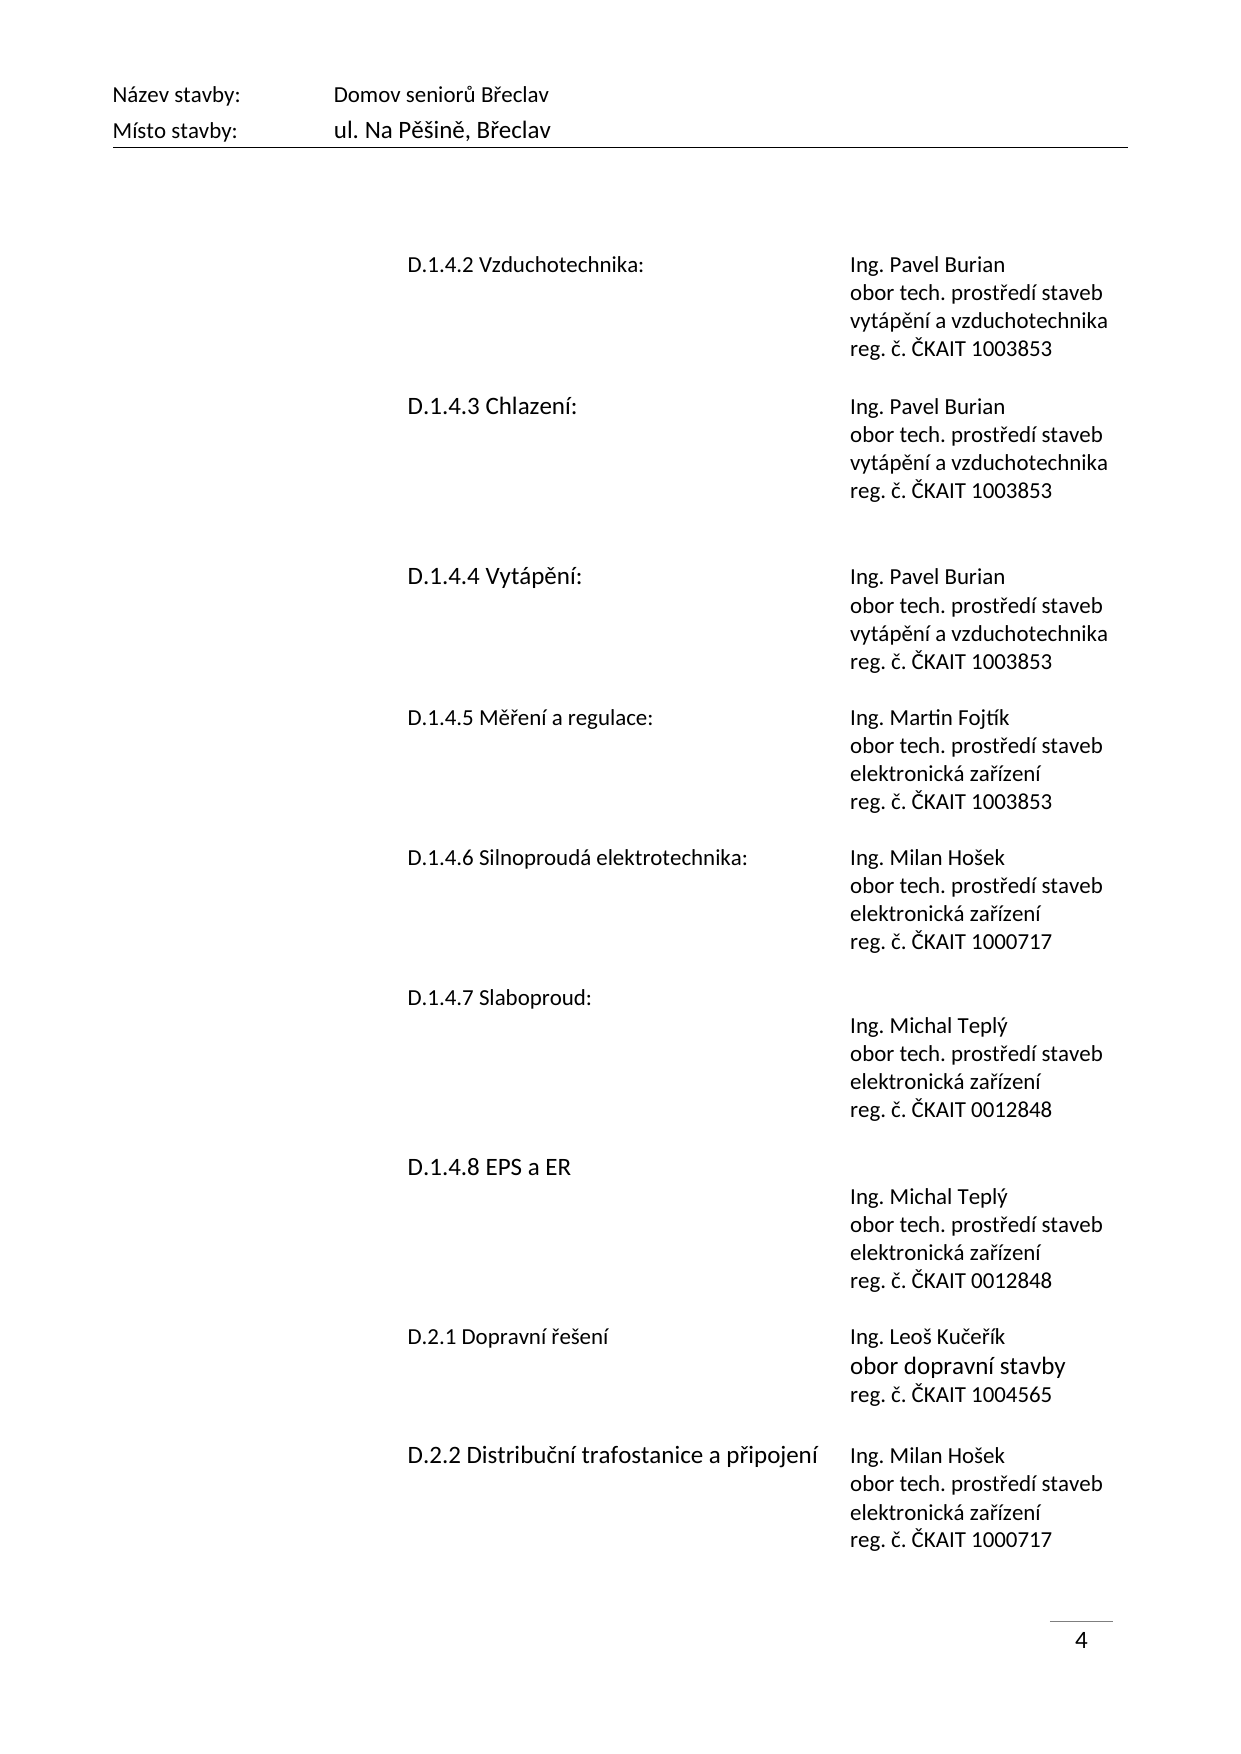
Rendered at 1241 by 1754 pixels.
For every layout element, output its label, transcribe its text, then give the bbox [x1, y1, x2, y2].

text obor dopravní stavby [850, 1350, 1128, 1381]
text obor tech. prostředí staveb elektronická zařízení [850, 731, 1128, 787]
text D.2.1 Dopravní řešení Ing. Leoš Kučeřík [334, 1322, 1128, 1350]
text D.1.4.8 EPS a ER [334, 1151, 1128, 1182]
text D.1.4.7 Slaboproud: [334, 983, 1128, 1011]
text D.1.4.3 Chlazení: Ing. Pavel Burian [334, 390, 1128, 420]
text reg. č. ČKAIT 1003853 [776, 334, 1128, 362]
text reg. č. ČKAIT 1000717 [776, 927, 1128, 955]
text D.1.4.5 Měření a regulace: Ing. Martin Fojtík [334, 703, 1128, 731]
text reg. č. ČKAIT 1003853 [776, 476, 1128, 504]
text reg. č. ČKAIT 0012848 [776, 1095, 1128, 1123]
text obor tech. prostředí staveb vytápění a vzduchotechnika [850, 420, 1128, 476]
text D.1.4.6 Silnoproudá elektrotechnika: Ing. Milan Hošek [334, 843, 1128, 871]
text obor tech. prostředí staveb elektronická zařízení [850, 871, 1128, 927]
text D.1.4.4 Vytápění: Ing. Pavel Burian [334, 560, 1128, 591]
text D.1.4.2 Vzduchotechnika: Ing. Pavel Burian [334, 250, 1128, 278]
text obor tech. prostředí staveb elektronická zařízení [850, 1039, 1128, 1095]
text reg. č. ČKAIT 1004565 [776, 1381, 1128, 1408]
text Ing. Michal Teplý [555, 1182, 1128, 1210]
text obor tech. prostředí staveb vytápění a vzduchotechnika [850, 591, 1128, 647]
text Ing. Michal Teplý [629, 1011, 1128, 1039]
text obor tech. prostředí staveb elektronická zařízení [850, 1210, 1128, 1266]
text obor tech. prostředí staveb vytápění a vzduchotechnika [850, 278, 1128, 334]
text reg. č. ČKAIT 1003853 [776, 647, 1128, 675]
text reg. č. ČKAIT 1003853 [776, 787, 1128, 815]
text obor tech. prostředí staveb elektronická zařízení [850, 1469, 1128, 1526]
text reg. č. ČKAIT 0012848 [776, 1266, 1128, 1294]
text reg. č. ČKAIT 1000717 [776, 1526, 1128, 1554]
text D.2.2 Distribuční trafostanice a připojení Ing. Milan Hošek [334, 1439, 1128, 1469]
